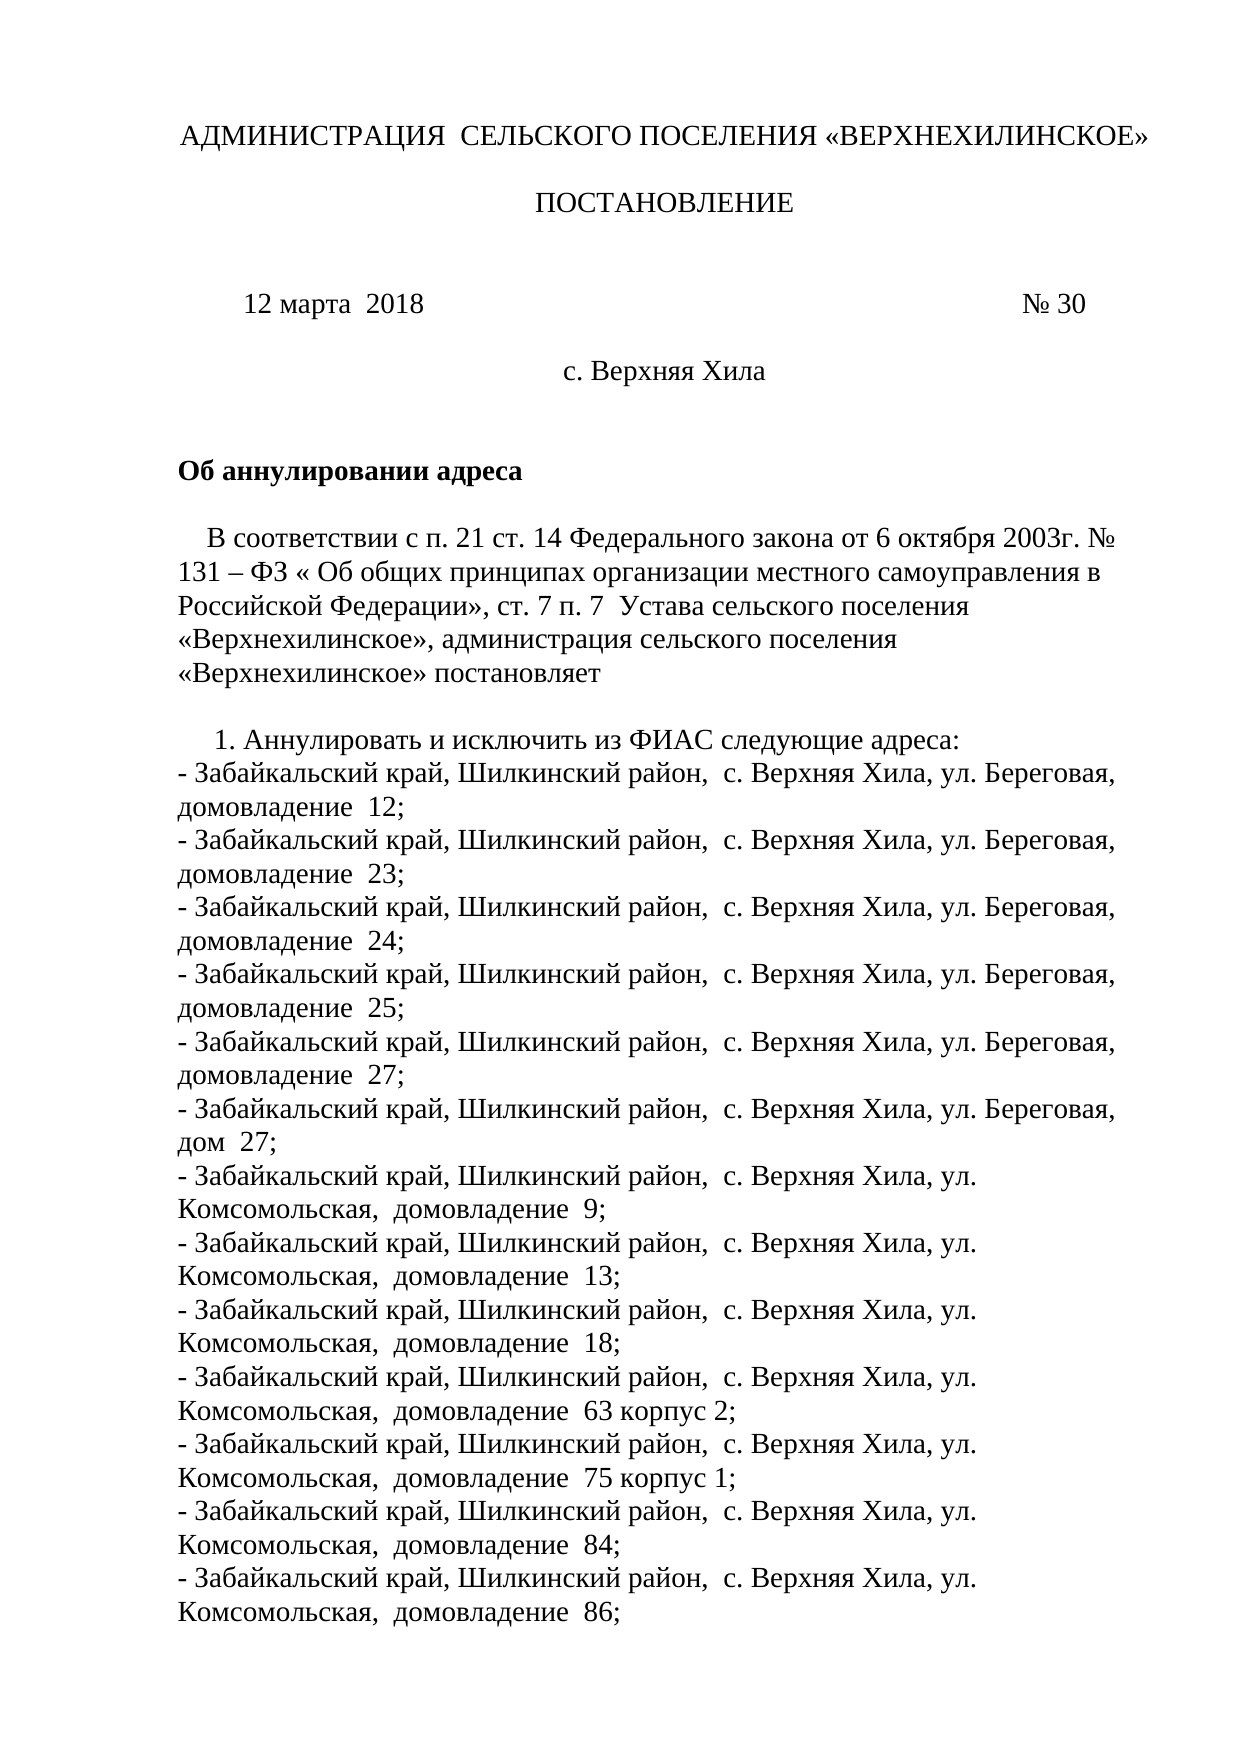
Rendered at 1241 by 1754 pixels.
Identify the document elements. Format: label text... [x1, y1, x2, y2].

text - Забайкальский край, Шилкинский район, с. Верхняя Хила, ул. Береговая, домовладение 23; [177, 822, 1152, 889]
text 1. Аннулировать и исключить из ФИАС следующие адреса: [177, 722, 1152, 755]
text АДМИНИСТРАЦИЯ СЕЛЬСКОГО ПОСЕЛЕНИЯ «ВЕРХНЕХИЛИНСКОЕ» [177, 118, 1152, 152]
text - Забайкальский край, Шилкинский район, с. Верхняя Хила, ул. Комсомольская, домовладение 13; [177, 1225, 1152, 1292]
text - Забайкальский край, Шилкинский район, с. Верхняя Хила, ул. Комсомольская, домовладение 84; [177, 1493, 1152, 1560]
text - Забайкальский край, Шилкинский район, с. Верхняя Хила, ул. Береговая, домовладение 27; [177, 1024, 1152, 1091]
text - Забайкальский край, Шилкинский район, с. Верхняя Хила, ул. Комсомольская, домовладение 75 корпус 1; [177, 1426, 1152, 1493]
text - Забайкальский край, Шилкинский район, с. Верхняя Хила, ул. Береговая, домовладение 25; [177, 957, 1152, 1024]
text - Забайкальский край, Шилкинский район, с. Верхняя Хила, ул. Береговая, домовладение 24; [177, 889, 1152, 957]
text - Забайкальский край, Шилкинский район, с. Верхняя Хила, ул. Комсомольская, домовладение 86; [177, 1560, 1152, 1627]
text - Забайкальский край, Шилкинский район, с. Верхняя Хила, ул. Комсомольская, домовладение 18; [177, 1292, 1152, 1359]
text 12 марта 2018 № 30 [177, 286, 1152, 319]
text - Забайкальский край, Шилкинский район, с. Верхняя Хила, ул. Береговая, домовладение 12; [177, 755, 1152, 822]
text - Забайкальский край, Шилкинский район, с. Верхняя Хила, ул. Комсомольская, домовладение 9; [177, 1158, 1152, 1225]
text Об аннулировании адреса [177, 453, 1152, 487]
text - Забайкальский край, Шилкинский район, с. Верхняя Хила, ул. Береговая, дом 27; [177, 1091, 1152, 1158]
text В соответствии с п. 21 ст. 14 Федерального закона от 6 октября 2003г. № 131 – ФЗ « Об общих принципах организации местного самоуправления в Российской Федерации», ст. 7 п. 7 Устава сельского поселения «Верхнехилинское», администрация сельского поселения «Верхнехилинское» постановляет [177, 521, 1152, 688]
text - Забайкальский край, Шилкинский район, с. Верхняя Хила, ул. Комсомольская, домовладение 63 корпус 2; [177, 1359, 1152, 1426]
text с. Верхняя Хила [177, 353, 1152, 386]
text ПОСТАНОВЛЕНИЕ [177, 185, 1152, 219]
